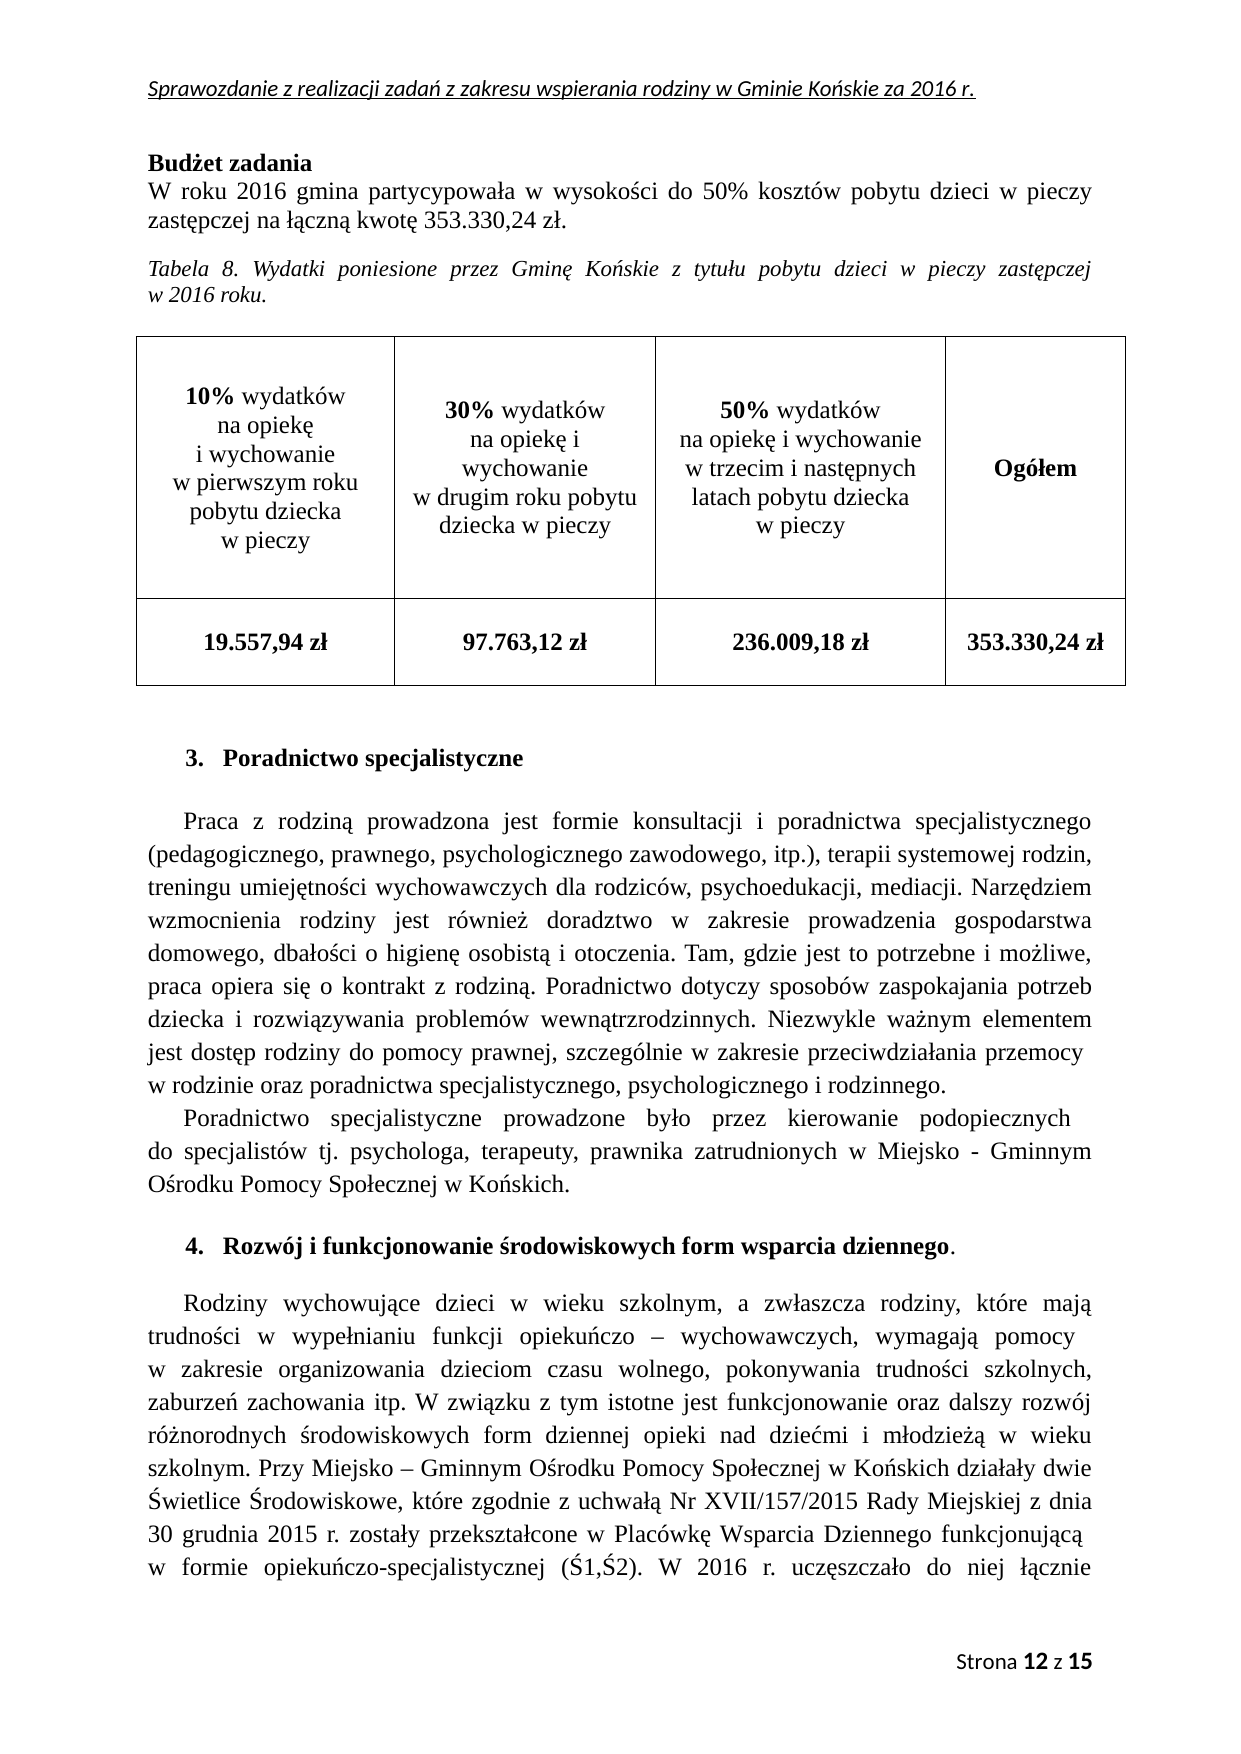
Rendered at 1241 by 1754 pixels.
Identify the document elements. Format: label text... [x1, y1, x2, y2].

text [148, 1288, 1093, 1581]
table_cell 19.557,94 zł [137, 599, 394, 685]
table_header 10% wydatków na opiekę i wychowanie w pierwszym roku pobytu dziecka w pieczy [137, 337, 394, 598]
list Poradnictwo specjalistyczne [185, 743, 1093, 772]
table_cell 236.009,18 zł [656, 599, 945, 685]
text Tabela 8. Wydatki poniesione przez Gminę Końskie z tytułu pobytu dzieci w pieczy zastępczej w 2016 roku. [148, 255, 1093, 307]
text Praca z rodziną prowadzona jest formie konsultacji i poradnictwa specjalistycznego (pedagogicznego, prawnego, psychologicznego zawodowego, itp.), terapii systemowej rodzin, treningu umiejętności wychowawczych dla rodziców, psychoedukacji, mediacji. Narzędziem wzmocnienia rodziny jest również doradztwo w zakresie prowadzenia gospodarstwa domowego, dbałości o higienę osobistą i otoczenia. Tam, gdzie jest to potrzebne i możliwe, praca opiera się o kontrakt z rodziną. Poradnictwo dotyczy sposobów zaspokajania potrzeb dziecka i rozwiązywania problemów wewnątrzrodzinnych. Niezwykle ważnym elementem jest dostęp rodziny do pomocy prawnej, szczególnie w zakresie przeciwdziałania przemocy w rodzinie oraz poradnictwa specjalistycznego, psychologicznego i rodzinnego. [148, 806, 1093, 1099]
table_header 50% wydatków na opiekę i wychowanie w trzecim i następnych latach pobytu dziecka w pieczy [656, 337, 945, 598]
table_header 30% wydatków na opiekę i wychowanie w drugim roku pobytu dziecka w pieczy [395, 337, 655, 598]
table_cell 97.763,12 zł [395, 599, 655, 685]
text Poradnictwo specjalistyczne prowadzone było przez kierowanie podopiecznych do specjalistów tj. psychologa, terapeuty, prawnika zatrudnionych w Miejsko - Gminnym Ośrodku Pomocy Społecznej w Końskich. [148, 1103, 1093, 1198]
text Budżet zadania [148, 148, 1093, 176]
table_cell 353.330,24 zł [946, 599, 1125, 685]
text W roku 2016 gmina partycypowała w wysokości do 50% kosztów pobytu dzieci w pieczy zastępczej na łączną kwotę 353.330,24 zł. [148, 176, 1093, 234]
table_header Ogółem [946, 337, 1125, 598]
list Rozwój i funkcjonowanie środowiskowych form wsparcia dziennego. [185, 1231, 1093, 1259]
